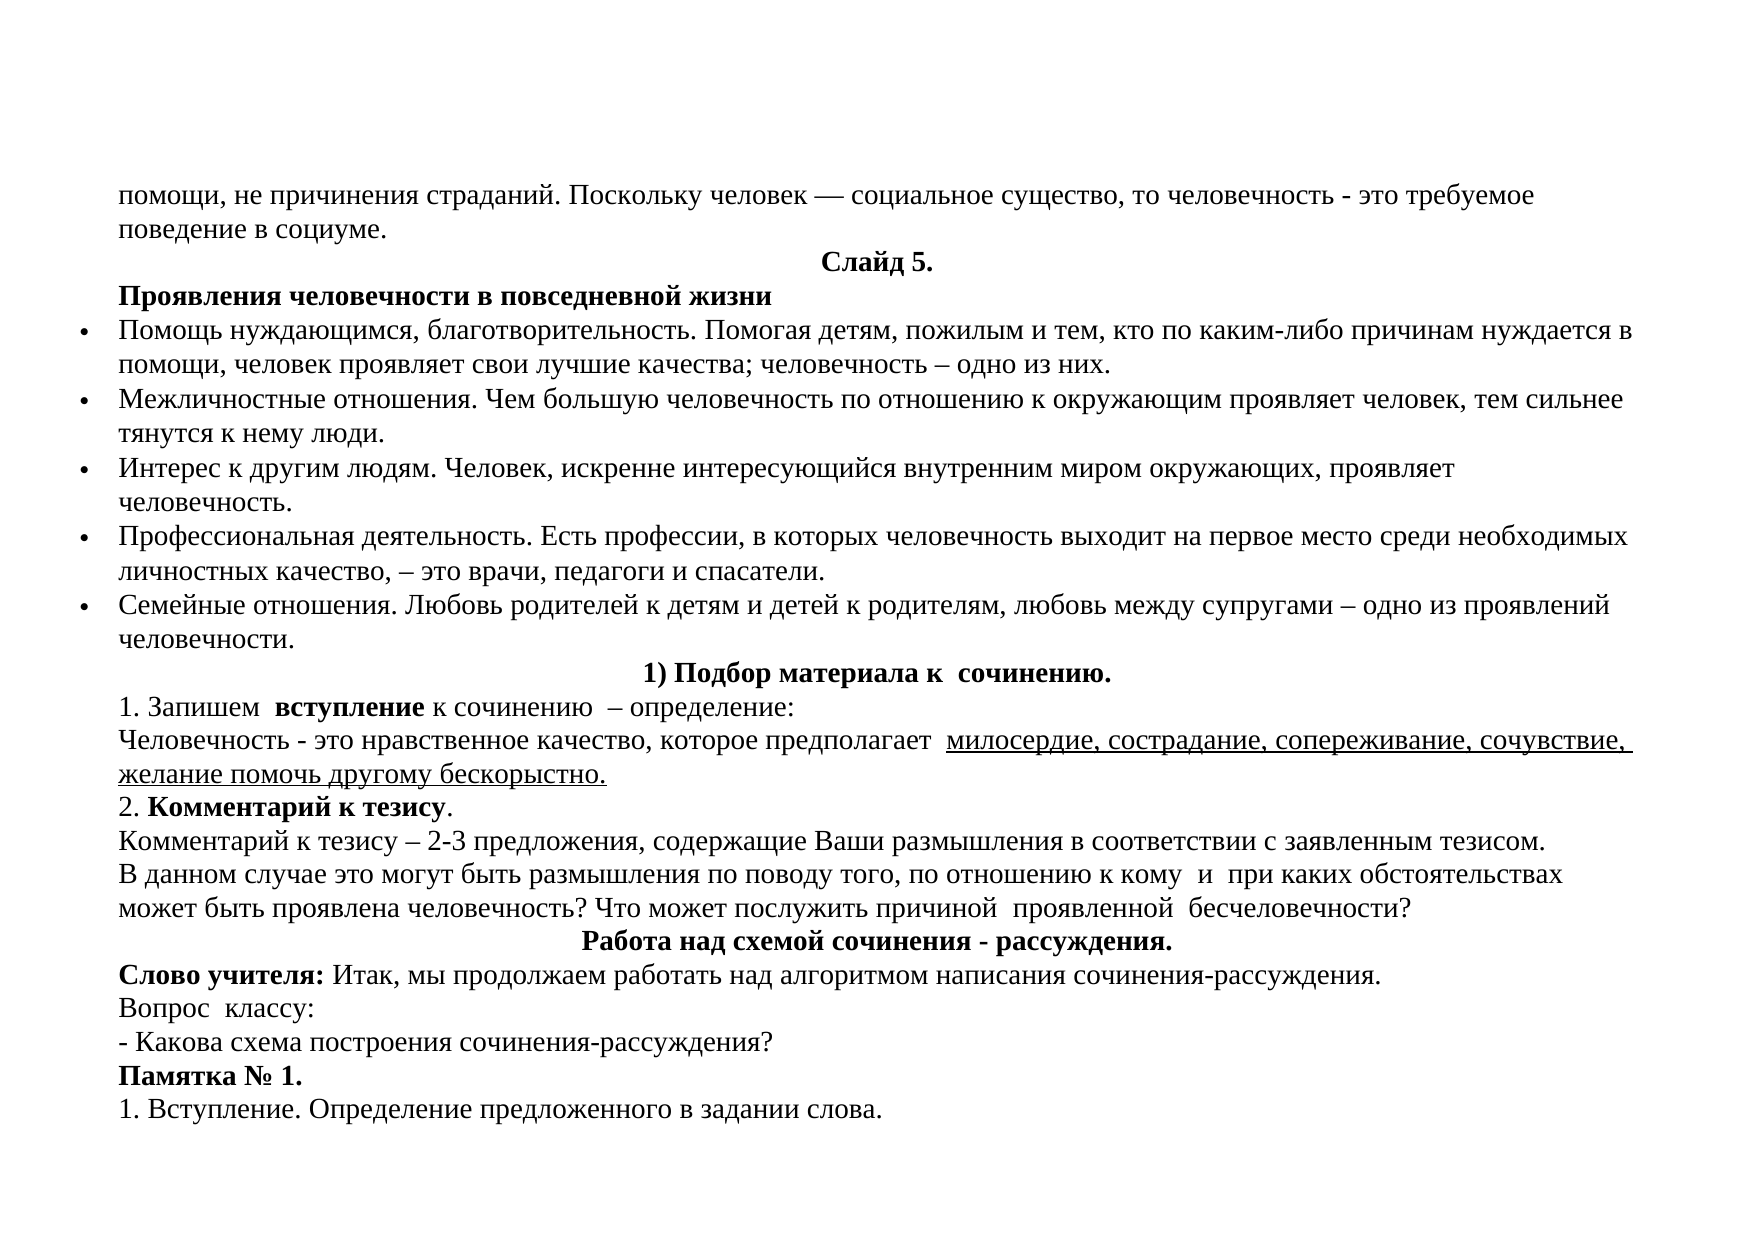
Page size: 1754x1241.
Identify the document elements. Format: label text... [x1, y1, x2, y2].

text В данном случае это могут быть размышления по поводу того, по отношению к кому и при каких обстоятельствах может быть проявлена человечность? Что может послужить причиной проявленной бесчеловечности? [118, 856, 1636, 923]
text Проявления человечности в повседневной жизни [118, 278, 1636, 311]
text 1) Подбор материала к сочинению. [118, 655, 1636, 689]
text 1. Запишем вступление к сочинению – определение: [118, 689, 1636, 722]
text Человечность - это нравственное качество, которое предполагает милосердие, сострадание, сопереживание, сочувствие, желание помочь другому бескорыстно. [118, 722, 1636, 789]
text Слайд 5. [118, 244, 1636, 278]
text Вопрос классу: [118, 991, 1636, 1024]
text Слово учителя: Итак, мы продолжаем работать над алгоритмом написания сочинения-рассуждения. [118, 957, 1636, 991]
text Работа над схемой сочинения - рассуждения. [118, 923, 1636, 957]
text Памятка № 1. [118, 1058, 1636, 1091]
list Профессиональная деятельность. Есть профессии, в которых человечность выходит на первое место среди необходимых личностных качество, – это врачи, педагоги и спасатели. [81, 518, 1636, 586]
text - Какова схема построения сочинения-рассуждения? [118, 1024, 1636, 1058]
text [118, 177, 1636, 244]
list Межличностные отношения. Чем большую человечность по отношению к окружающим проявляет человек, тем сильнее тянутся к нему люди. [81, 380, 1636, 449]
list Семейные отношения. Любовь родителей к детям и детей к родителям, любовь между супругами – одно из проявлений человечности. [81, 586, 1636, 655]
list Интерес к другим людям. Человек, искренне интересующийся внутренним миром окружающих, проявляет человечность. [81, 449, 1636, 518]
text 1. Вступление. Определение предложенного в задании слова. [118, 1091, 1636, 1125]
text Комментарий к тезису – 2-3 предложения, содержащие Ваши размышления в соответствии с заявленным тезисом. [118, 823, 1636, 856]
list Помощь нуждающимся, благотворительность. Помогая детям, пожилым и тем, кто по каким-либо причинам нуждается в помощи, человек проявляет свои лучшие качества; человечность – одно из них. [81, 311, 1636, 380]
text 2. Комментарий к тезису. [118, 789, 1636, 823]
